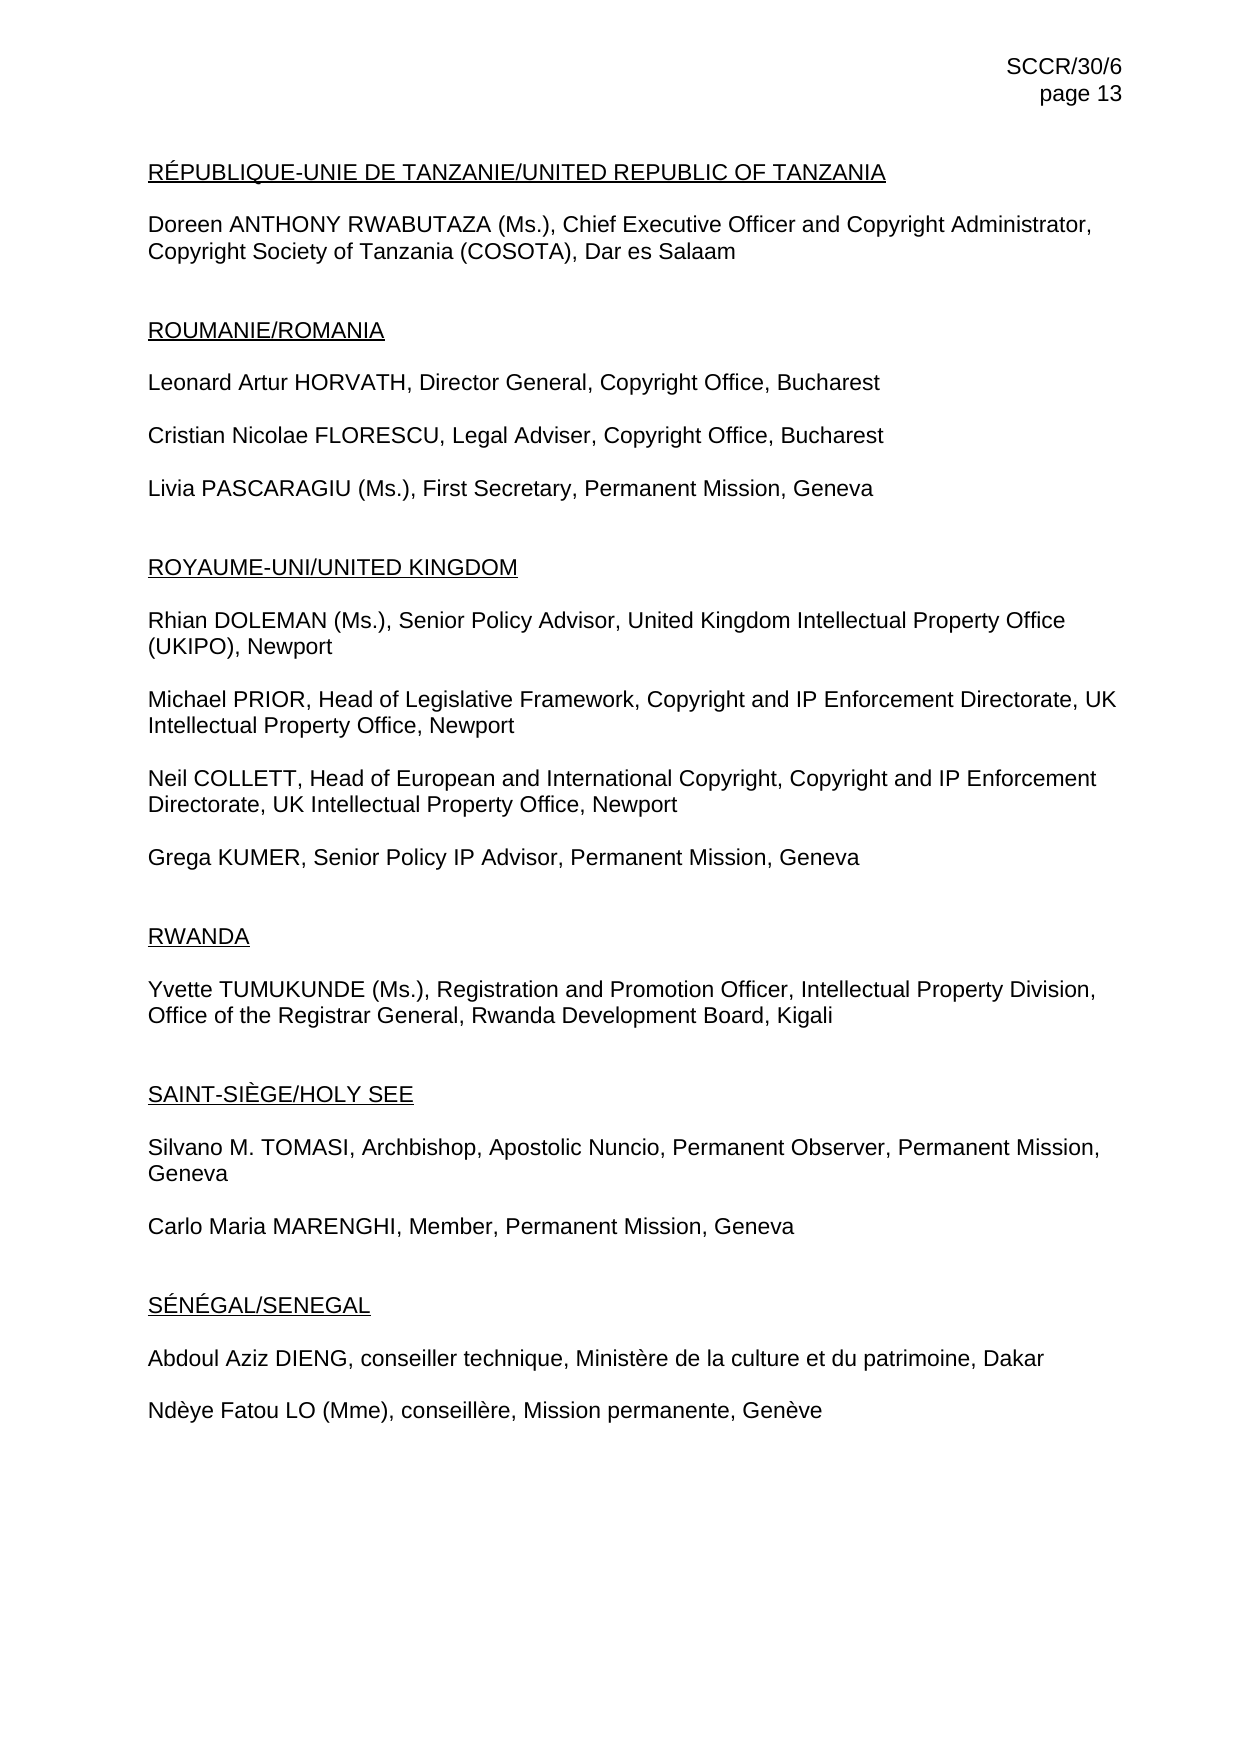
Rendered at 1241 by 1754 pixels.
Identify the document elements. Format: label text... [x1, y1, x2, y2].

text Cristian Nicolae FLORESCU, Legal Adviser, Copyright Office, Bucharest [148, 422, 1122, 448]
text Abdoul Aziz DIENG, conseiller technique, Ministère de la culture et du patrimoine, Dakar [148, 1344, 1122, 1371]
text SÉNÉGAL/SENEGAL [148, 1292, 1122, 1318]
text ROUMANIE/ROMANIA [148, 317, 1122, 343]
text Livia PASCARAGIU (Ms.), First Secretary, Permanent Mission, Geneva [148, 475, 1122, 501]
text Neil COLLETT, Head of European and International Copyright, Copyright and IP Enforcement Directorate, UK Intellectual Property Office, Newport [148, 765, 1122, 817]
text Yvette TUMUKUNDE (Ms.), Registration and Promotion Officer, Intellectual Property Division, Office of the Registrar General, Rwanda Development Board, Kigali [148, 976, 1122, 1028]
text Silvano M. TOMASI, Archbishop, Apostolic Nuncio, Permanent Observer, Permanent Mission, Geneva [148, 1134, 1122, 1186]
text Rhian DOLEMAN (Ms.), Senior Policy Advisor, United Kingdom Intellectual Property Office (UKIPO), Newport [148, 607, 1122, 659]
text SAINT-SIÈGE/HOLY SEE [148, 1081, 1122, 1107]
text Ndèye Fatou LO (Mme), conseillère, Mission permanente, Genève [148, 1397, 1122, 1423]
text Michael PRIOR, Head of Legislative Framework, Copyright and IP Enforcement Directorate, UK Intellectual Property Office, Newport [148, 686, 1122, 738]
text Leonard Artur HORVATH, Director General, Copyright Office, Bucharest [148, 369, 1122, 396]
text RÉPUBLIQUE-UNIE DE TANZANIE/UNITED REPUBLIC OF TANZANIA [148, 158, 1122, 185]
text Grega KUMER, Senior Policy IP Advisor, Permanent Mission, Geneva [148, 844, 1122, 870]
text Doreen ANTHONY RWABUTAZA (Ms.), Chief Executive Officer and Copyright Administrator, Copyright Society of Tanzania (COSOTA), Dar es Salaam [148, 211, 1122, 264]
text RWANDA [148, 923, 1122, 949]
text Carlo Maria MARENGHI, Member, Permanent Mission, Geneva [148, 1213, 1122, 1239]
text ROYAUME-UNI/UNITED KINGDOM [148, 554, 1122, 580]
